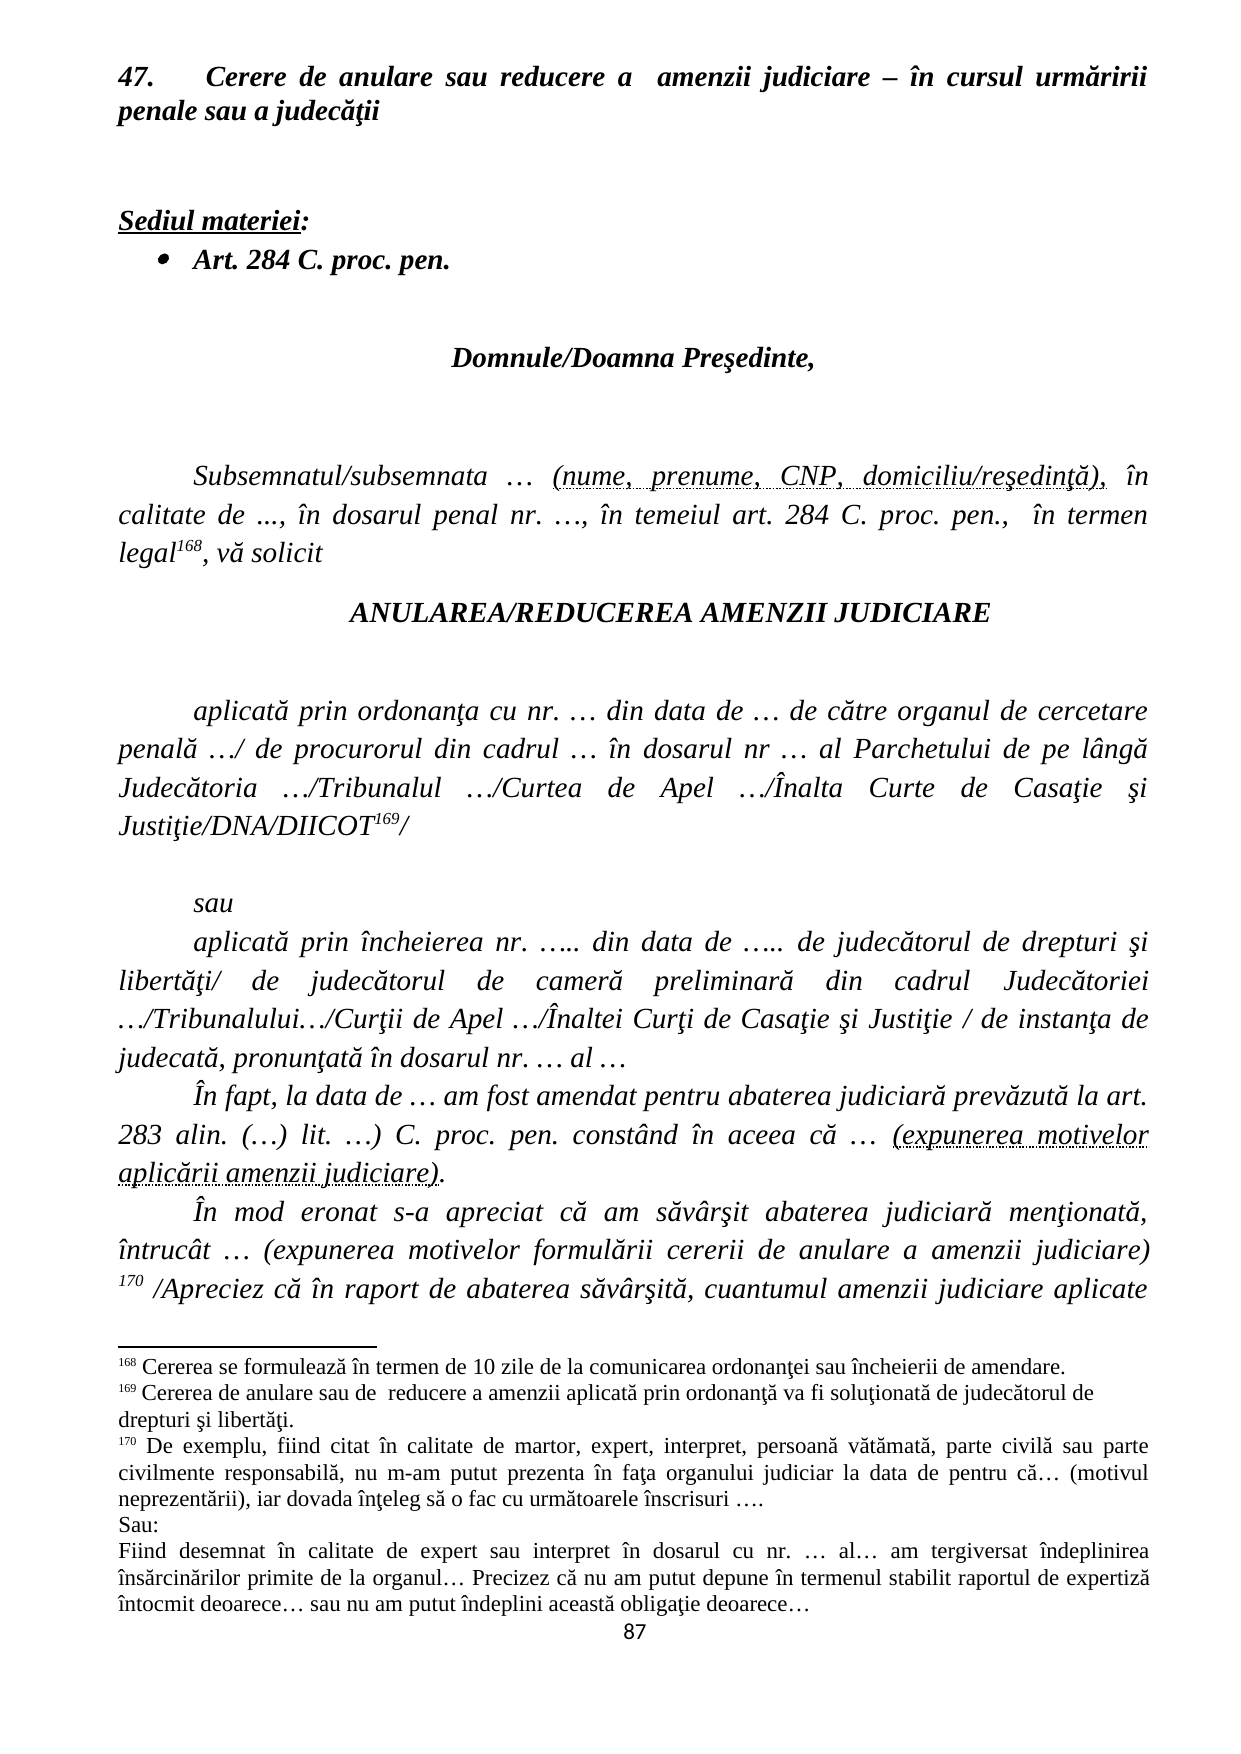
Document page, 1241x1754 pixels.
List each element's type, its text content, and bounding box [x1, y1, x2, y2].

text sau [118, 886, 1152, 919]
text ANULAREA/REDUCEREA AMENZII JUDICIARE [118, 595, 1152, 628]
text Subsemnatul/subsemnata … (nume, prenume, CNP, domiciliu/reşedinţă), în calitate de ..., în dosarul penal nr. …, în temeiul art. . proc. pen., în termen legal, vă solicit [118, 458, 1152, 569]
text Domnule/Doamna Preşedinte, [118, 340, 1152, 373]
subtitle 47. Cerere de anulare sau reducere a amenzii judiciare – în cursul urmăririi penale sau a judecăţii [118, 59, 1152, 126]
text În fapt, la data de … am fost amendat pentru abaterea judiciară prevăzută la art. 283 alin. (…) lit. …) C. proc. pen. constând în aceea că … (expunerea motivelor aplicării amenzii judiciare). [118, 1078, 1152, 1189]
text aplicată prin ordonanţa cu nr. … din data de … de către organul de cercetare penală …/ de procurorul din cadrul … în dosarul nr … al Parchetului de pe lângă Judecătoria …/Tribunalul …/Curtea de Apel …/Înalta Curte de Casaţie şi Justiţie/DNA/DIICOT/ [118, 693, 1152, 842]
text Sediul materiei: [118, 203, 1152, 237]
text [118, 1194, 1152, 1304]
text aplicată prin încheierea nr. ….. din data de ….. de judecătorul de drepturi şi libertăţi/ de judecătorul de cameră preliminară din cadrul Judecătoriei …/Tribunalului…/Curţii de Apel …/Înaltei Curţi de Casaţie şi Justiţie / de instanţa de judecată, pronunţată în dosarul nr. … al … [118, 924, 1152, 1073]
list Art. . proc. pen. [156, 242, 1152, 275]
